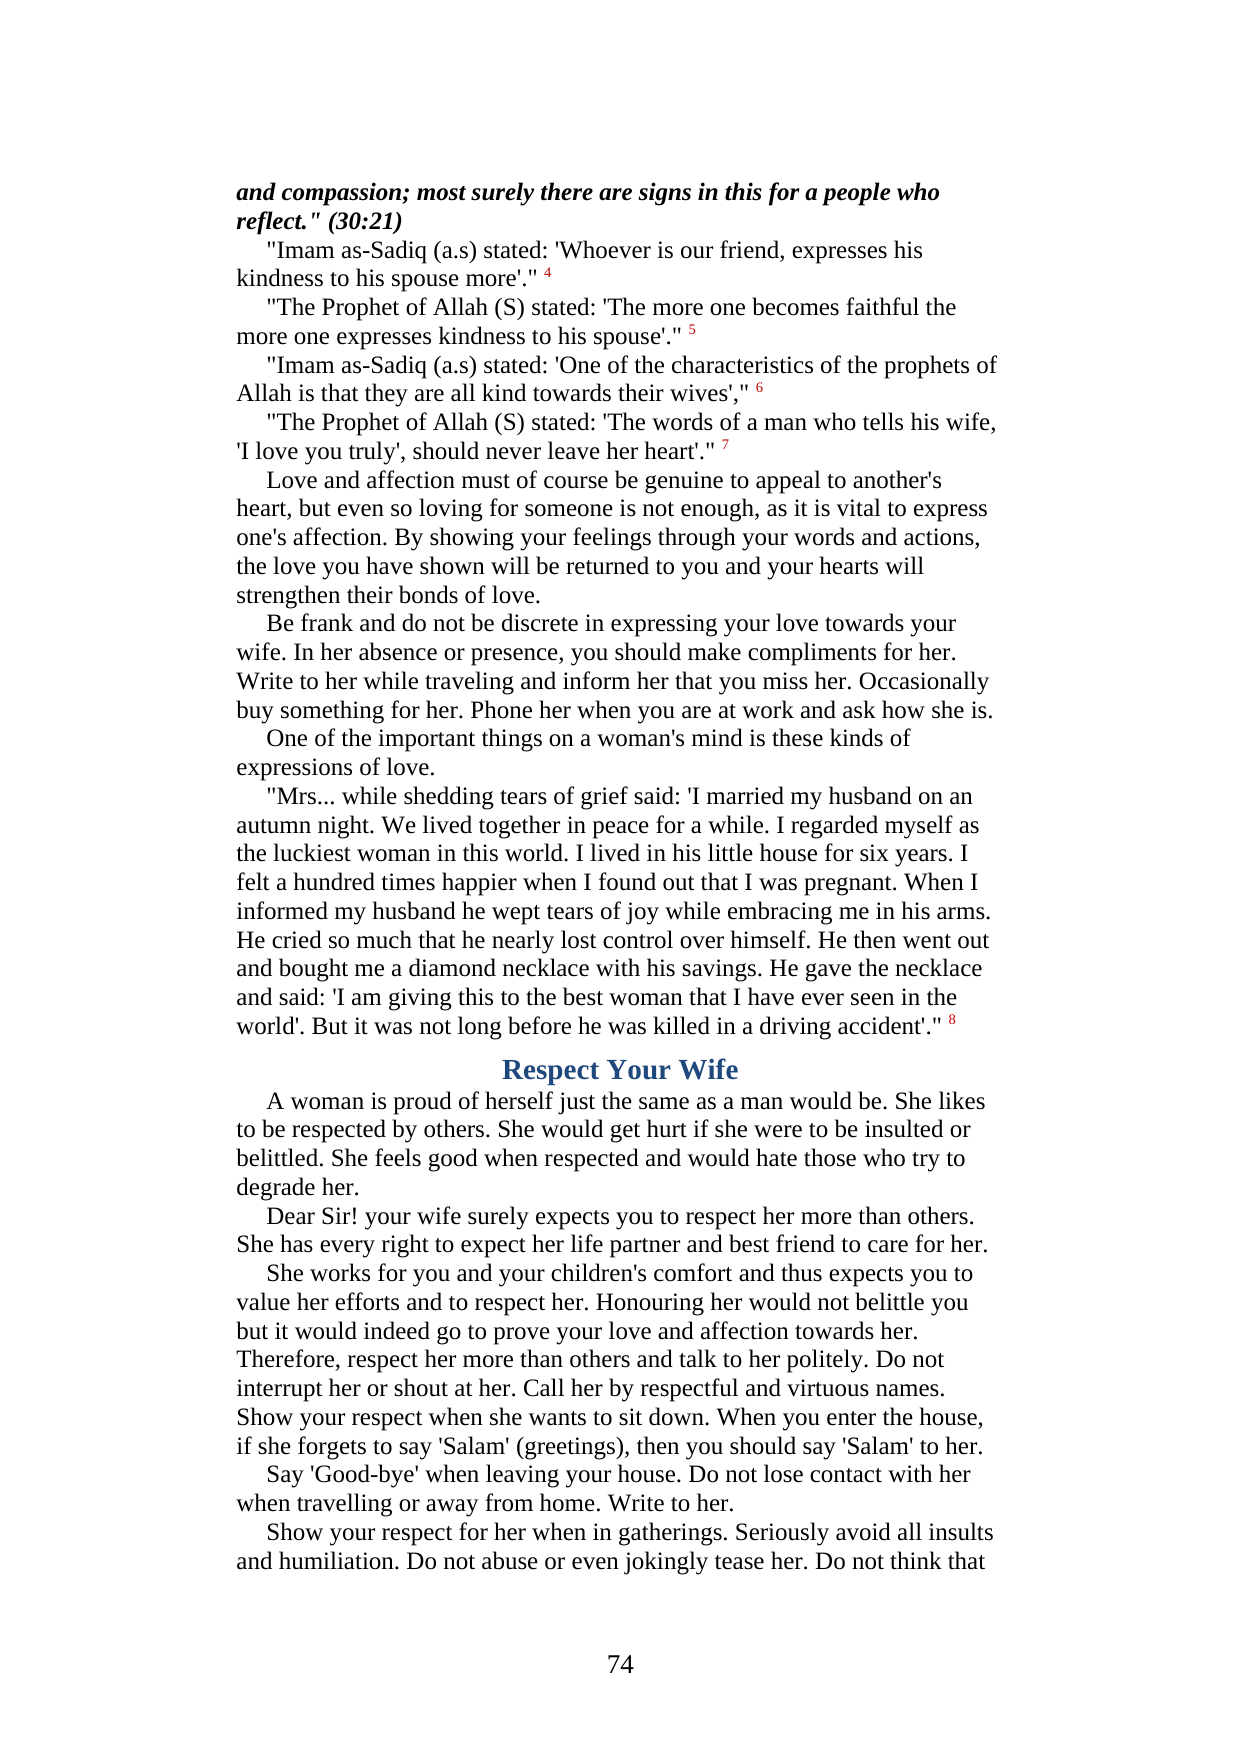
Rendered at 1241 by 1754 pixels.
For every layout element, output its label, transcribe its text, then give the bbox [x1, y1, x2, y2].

text "The Prophet of Allah (S) stated: 'The words of a man who tells his wife, 'I love you truly', should never leave her heart'." 7 [236, 407, 1004, 465]
text "Mrs... while shedding tears of grief said: 'I married my husband on an autumn night. We lived together in peace for a while. I regarded myself as the luckiest woman in this world. I lived in his little house for six years. I felt a hundred times happier when I found out that I was pregnant. When I informed my husband he wept tears of joy while embracing me in his arms. He cried so much that he nearly lost control over himself. He then went out and bought me a diamond necklace with his savings. He gave the necklace and said: 'I am giving this to the best woman that I have ever seen in the world'. But it was not long before he was killed in a driving accident'." 8 [236, 781, 1004, 1040]
subtitle Respect Your Wife [236, 1052, 1004, 1086]
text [236, 1517, 1004, 1574]
text "The Prophet of Allah (S) stated: 'The more one becomes faithful the more one expresses kindness to his spouse'." 5 [236, 292, 1004, 350]
text "Imam as-Sadiq (a.s) stated: 'One of the characteristics of the prophets of Allah is that they are all kind towards their wives'," 6 [236, 350, 1004, 407]
text Dear Sir! your wife surely expects you to respect her more than others. She has every right to expect her life partner and best friend to care for her. [236, 1201, 1004, 1258]
text One of the important things on a woman's mind is these kinds of expressions of love. [236, 723, 1004, 781]
text A woman is proud of herself just the same as a man would be. She likes to be respected by others. She would get hurt if she were to be insulted or belittled. She feels good when respected and would hate those who try to degrade her. [236, 1086, 1004, 1201]
text Love and affection must of course be genuine to appeal to another's heart, but even so loving for someone is not enough, as it is vital to express one's affection. By showing your feelings through your words and actions, the love you have shown will be returned to you and your hearts will strengthen their bonds of love. [236, 465, 1004, 608]
text Say 'Good-bye' when leaving your house. Do not lose contact with her when travelling or away from home. Write to her. [236, 1459, 1004, 1517]
text She works for you and your children's comfort and thus expects you to value her efforts and to respect her. Honouring her would not belittle you but it would indeed go to prove your love and affection towards her. Therefore, respect her more than others and talk to her politely. Do not interrupt her or shout at her. Call her by respectful and virtuous names. Show your respect when she wants to sit down. When you enter the house, if she forgets to say 'Salam' (greetings), then you should say 'Salam' to her. [236, 1258, 1004, 1459]
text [236, 177, 1004, 235]
text Be frank and do not be discrete in expressing your love towards your wife. In her absence or presence, you should make compliments for her. Write to her while traveling and inform her that you miss her. Occasionally buy something for her. Phone her when you are at work and ask how she is. [236, 608, 1004, 723]
text "Imam as-Sadiq (a.s) stated: 'Whoever is our friend, expresses his kindness to his spouse more'." 4 [236, 235, 1004, 292]
